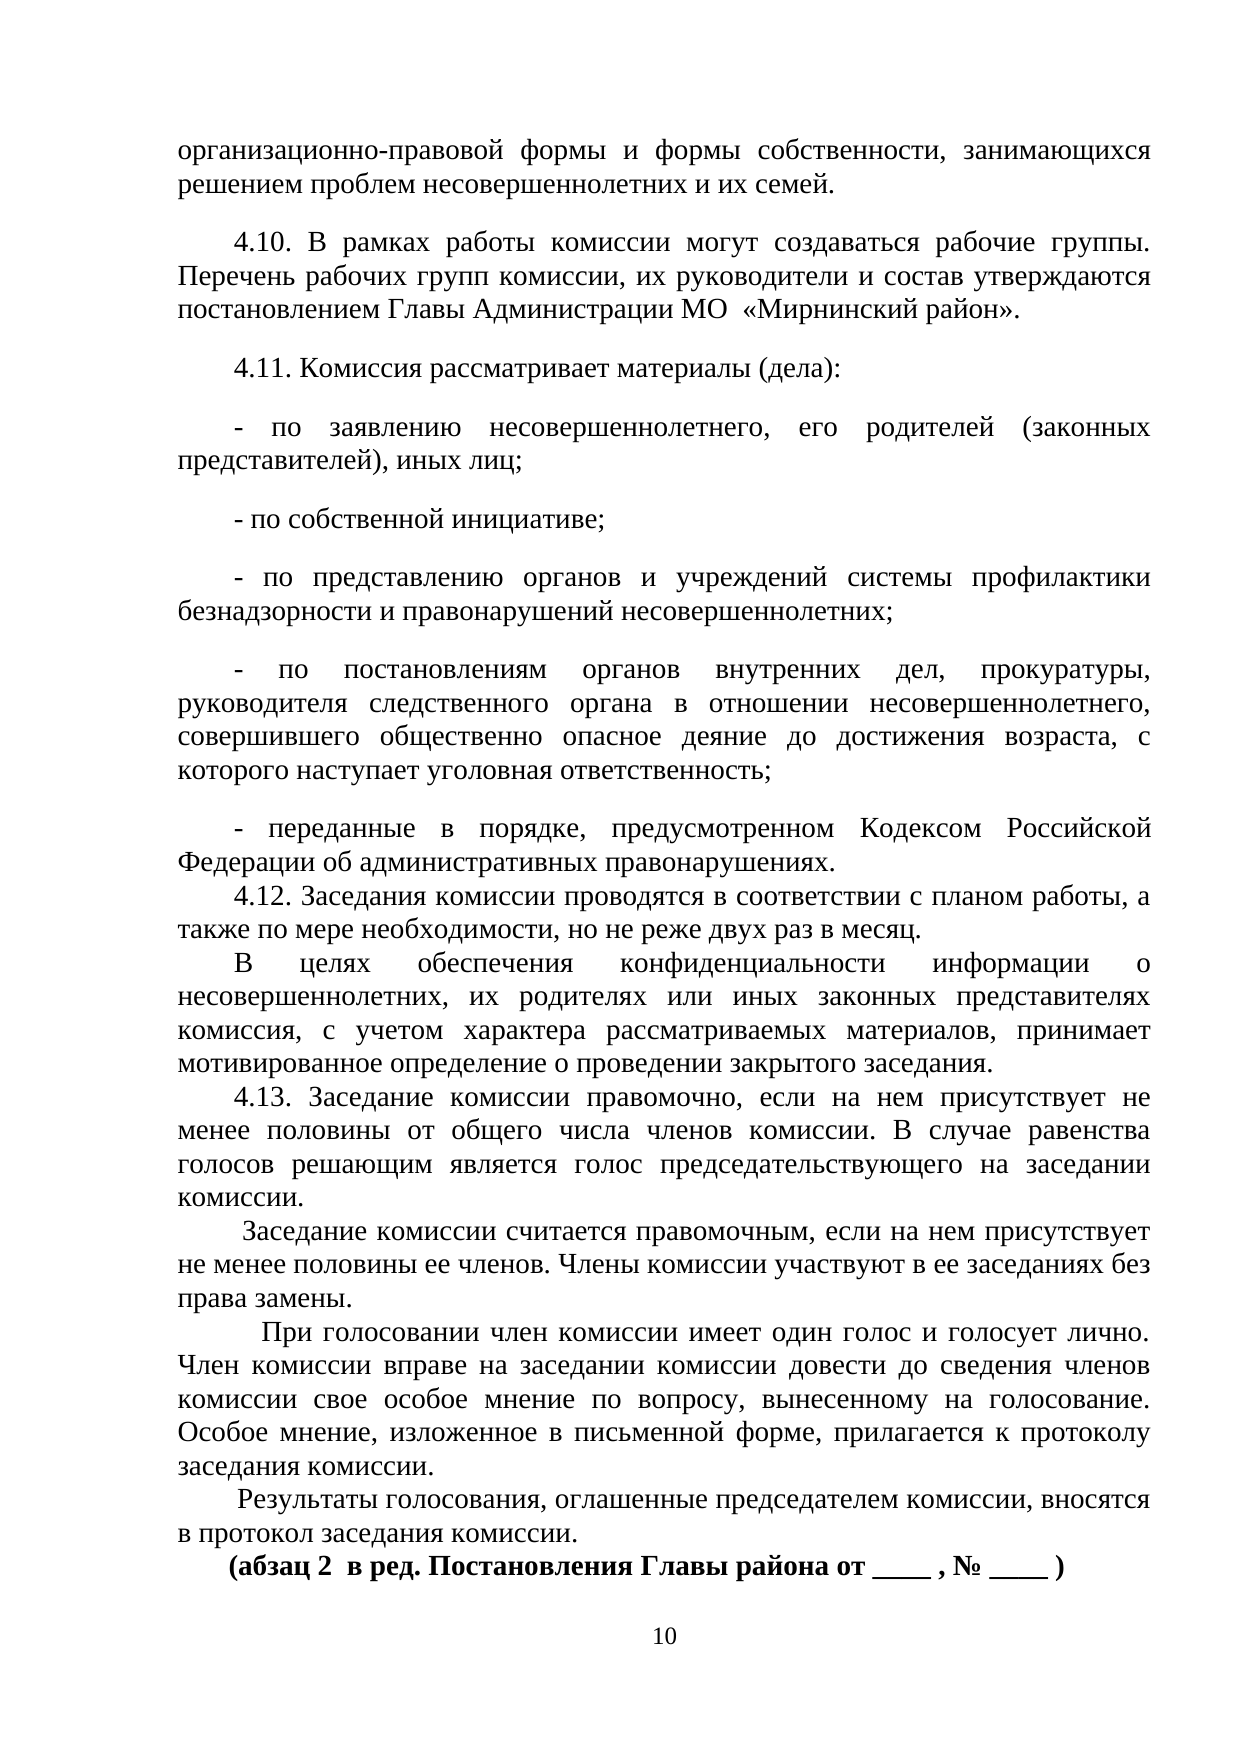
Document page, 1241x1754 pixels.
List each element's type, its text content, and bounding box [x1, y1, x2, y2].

text 4.12. Заседания комиссии проводятся в соответствии с планом работы, а также по мере необходимости, но не реже двух раз в месяц. [177, 878, 1152, 945]
text 4.10. В рамках работы комиссии могут создаваться рабочие группы. Перечень рабочих групп комиссии, их руководители и состав утверждаются постановлением Главы Администрации МО «Мирнинский район». [177, 224, 1152, 325]
text Результаты голосования, оглашенные председателем комиссии, вносятся в протокол заседания комиссии. [177, 1481, 1152, 1548]
text Заседание комиссии считается правомочным, если на нем присутствует не менее половины ее членов. Члены комиссии участвуют в ее заседаниях без права замены. [177, 1213, 1152, 1314]
text - по заявлению несовершеннолетнего, его родителей (законных представителей), иных лиц; [177, 409, 1152, 476]
text - по представлению органов и учреждений системы профилактики безнадзорности и правонарушений несовершеннолетних; [177, 559, 1152, 626]
text При голосовании член комиссии имеет один голос и голосует лично. Член комиссии вправе на заседании комиссии довести до сведения членов комиссии свое особое мнение по вопросу, вынесенному на голосование. Особое мнение, изложенное в письменной форме, прилагается к протоколу заседания комиссии. [177, 1314, 1152, 1481]
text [177, 132, 1152, 199]
text (абзац 2 в ред. Постановления Главы района от ____ , № ____ ) [177, 1548, 1152, 1582]
text - по собственной инициативе; [177, 501, 1152, 534]
text В целях обеспечения конфиденциальности информации о несовершеннолетних, их родителях или иных законных представителях комиссия, с учетом характера рассматриваемых материалов, принимает мотивированное определение о проведении закрытого заседания. [177, 945, 1152, 1079]
text - переданные в порядке, предусмотренном Кодексом Российской Федерации об административных правонарушениях. [177, 811, 1152, 878]
text 4.11. Комиссия рассматривает материалы (дела): [177, 350, 1152, 384]
text 4.13. Заседание комиссии правомочно, если на нем присутствует не менее половины от общего числа членов комиссии. В случае равенства голосов решающим является голос председательствующего на заседании комиссии. [177, 1079, 1152, 1213]
text - по постановлениям органов внутренних дел, прокуратуры, руководителя следственного органа в отношении несовершеннолетнего, совершившего общественно опасное деяние до достижения возраста, с которого наступает уголовная ответственность; [177, 651, 1152, 786]
